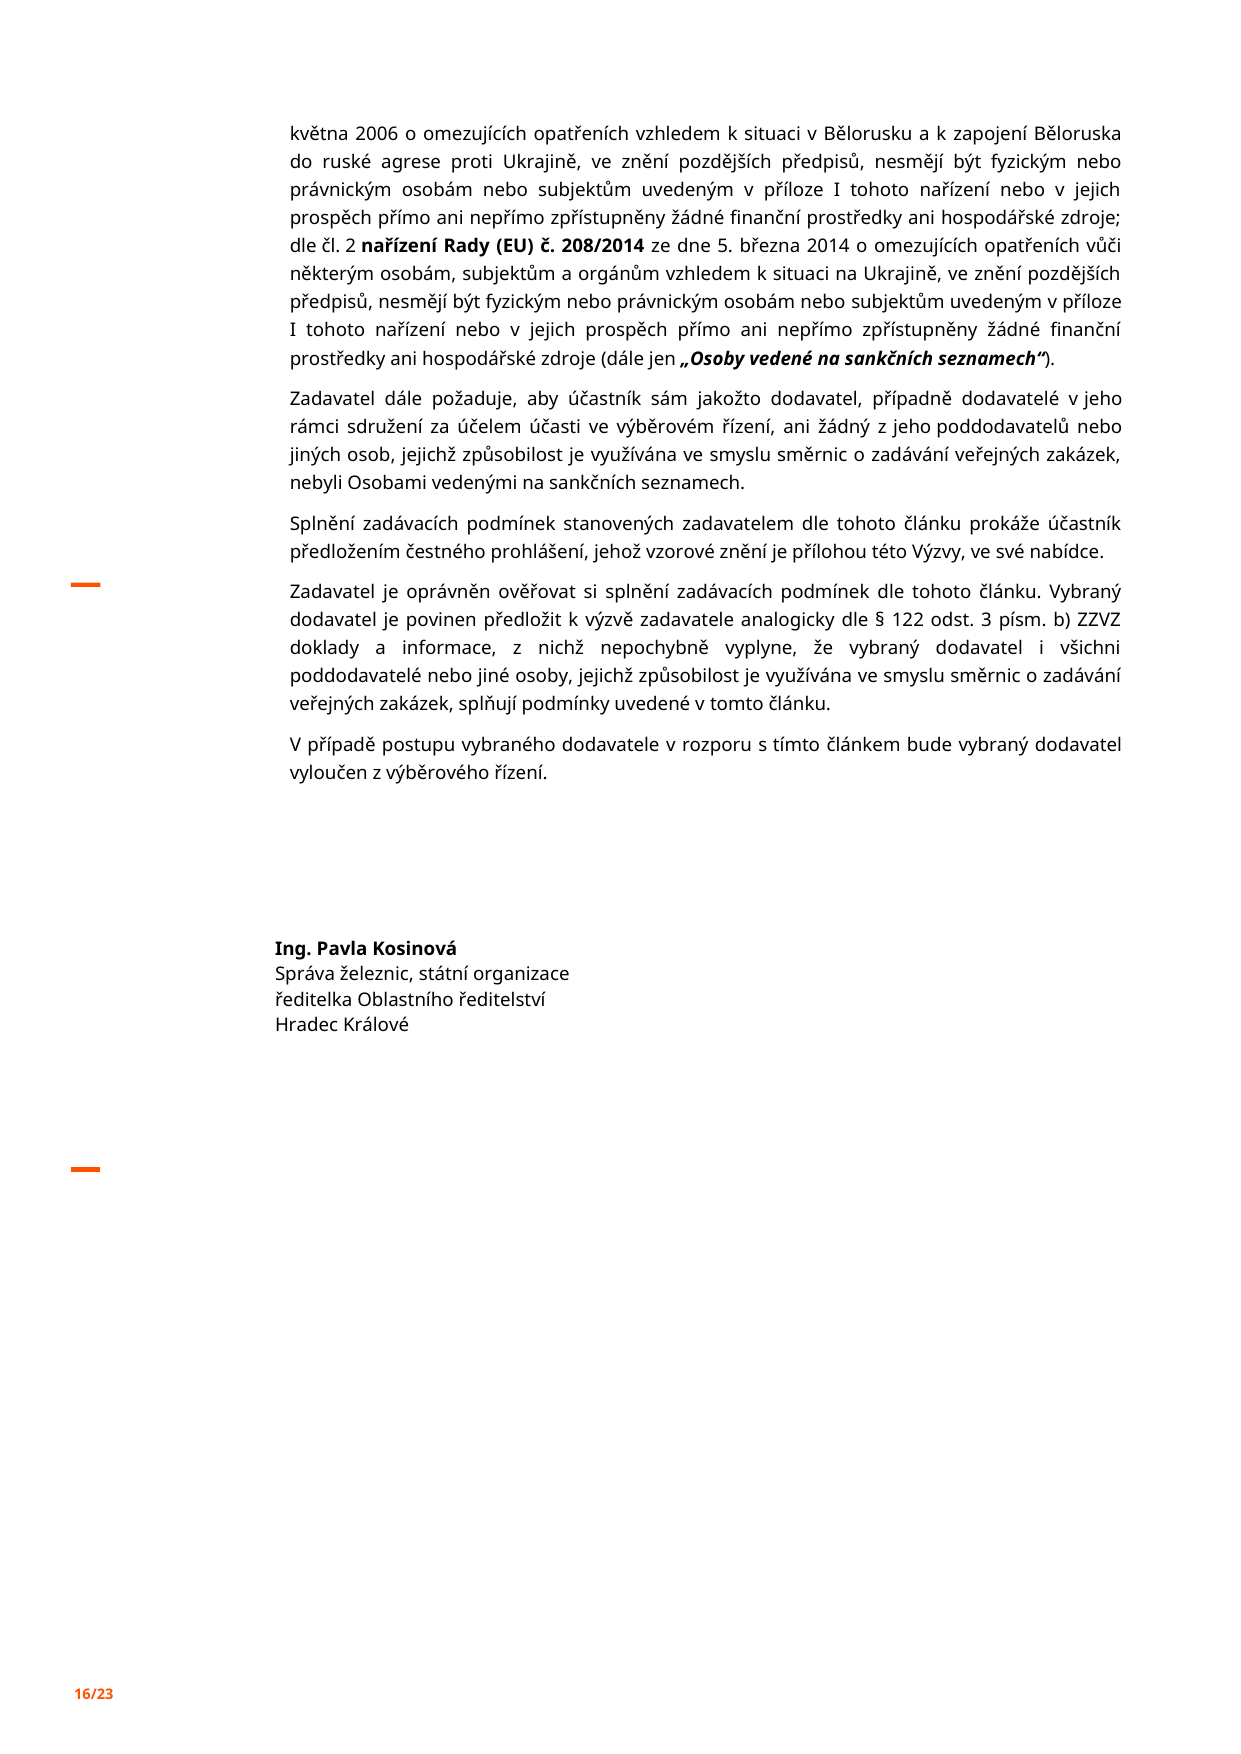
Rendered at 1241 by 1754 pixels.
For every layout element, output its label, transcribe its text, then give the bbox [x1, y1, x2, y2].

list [289, 121, 1122, 370]
list Zadavatel dále požaduje, aby účastník sám jakožto dodavatel, případně dodavatelé v jeho rámci sdružení za účelem účasti ve výběrovém řízení, ani žádný z jeho poddodavatelů nebo jiných osob, jejichž způsobilost je využívána ve smyslu směrnic o zadávání veřejných zakázek, nebyli Osobami vedenými na sankčních seznamech. [289, 385, 1122, 495]
list Splnění zadávacích podmínek stanovených zadavatelem dle tohoto článku prokáže účastník předložením čestného prohlášení, jehož vzorové znění je přílohou této Výzvy, ve své nabídce. [289, 510, 1122, 563]
text Hradec Králové [275, 1012, 1122, 1037]
text Správa železnic, státní organizace [275, 961, 1122, 986]
list V případě postupu vybraného dodavatele v rozporu s tímto článkem bude vybraný dodavatel vyloučen z výběrového řízení. [289, 731, 1122, 784]
text Ing. Pavla Kosinová [275, 935, 1122, 961]
list Zadavatel je oprávněn ověřovat si splnění zadávacích podmínek dle tohoto článku. Vybraný dodavatel je povinen předložit k výzvě zadavatele analogicky dle § 122 odst. 3 písm. b) ZZVZ doklady a informace, z nichž nepochybně vyplyne, že vybraný dodavatel i všichni poddodavatelé nebo jiné osoby, jejichž způsobilost je využívána ve smyslu směrnic o zadávání veřejných zakázek, splňují podmínky uvedené v tomto článku. [289, 578, 1122, 716]
text ředitelka Oblastního ředitelství [275, 986, 1122, 1012]
